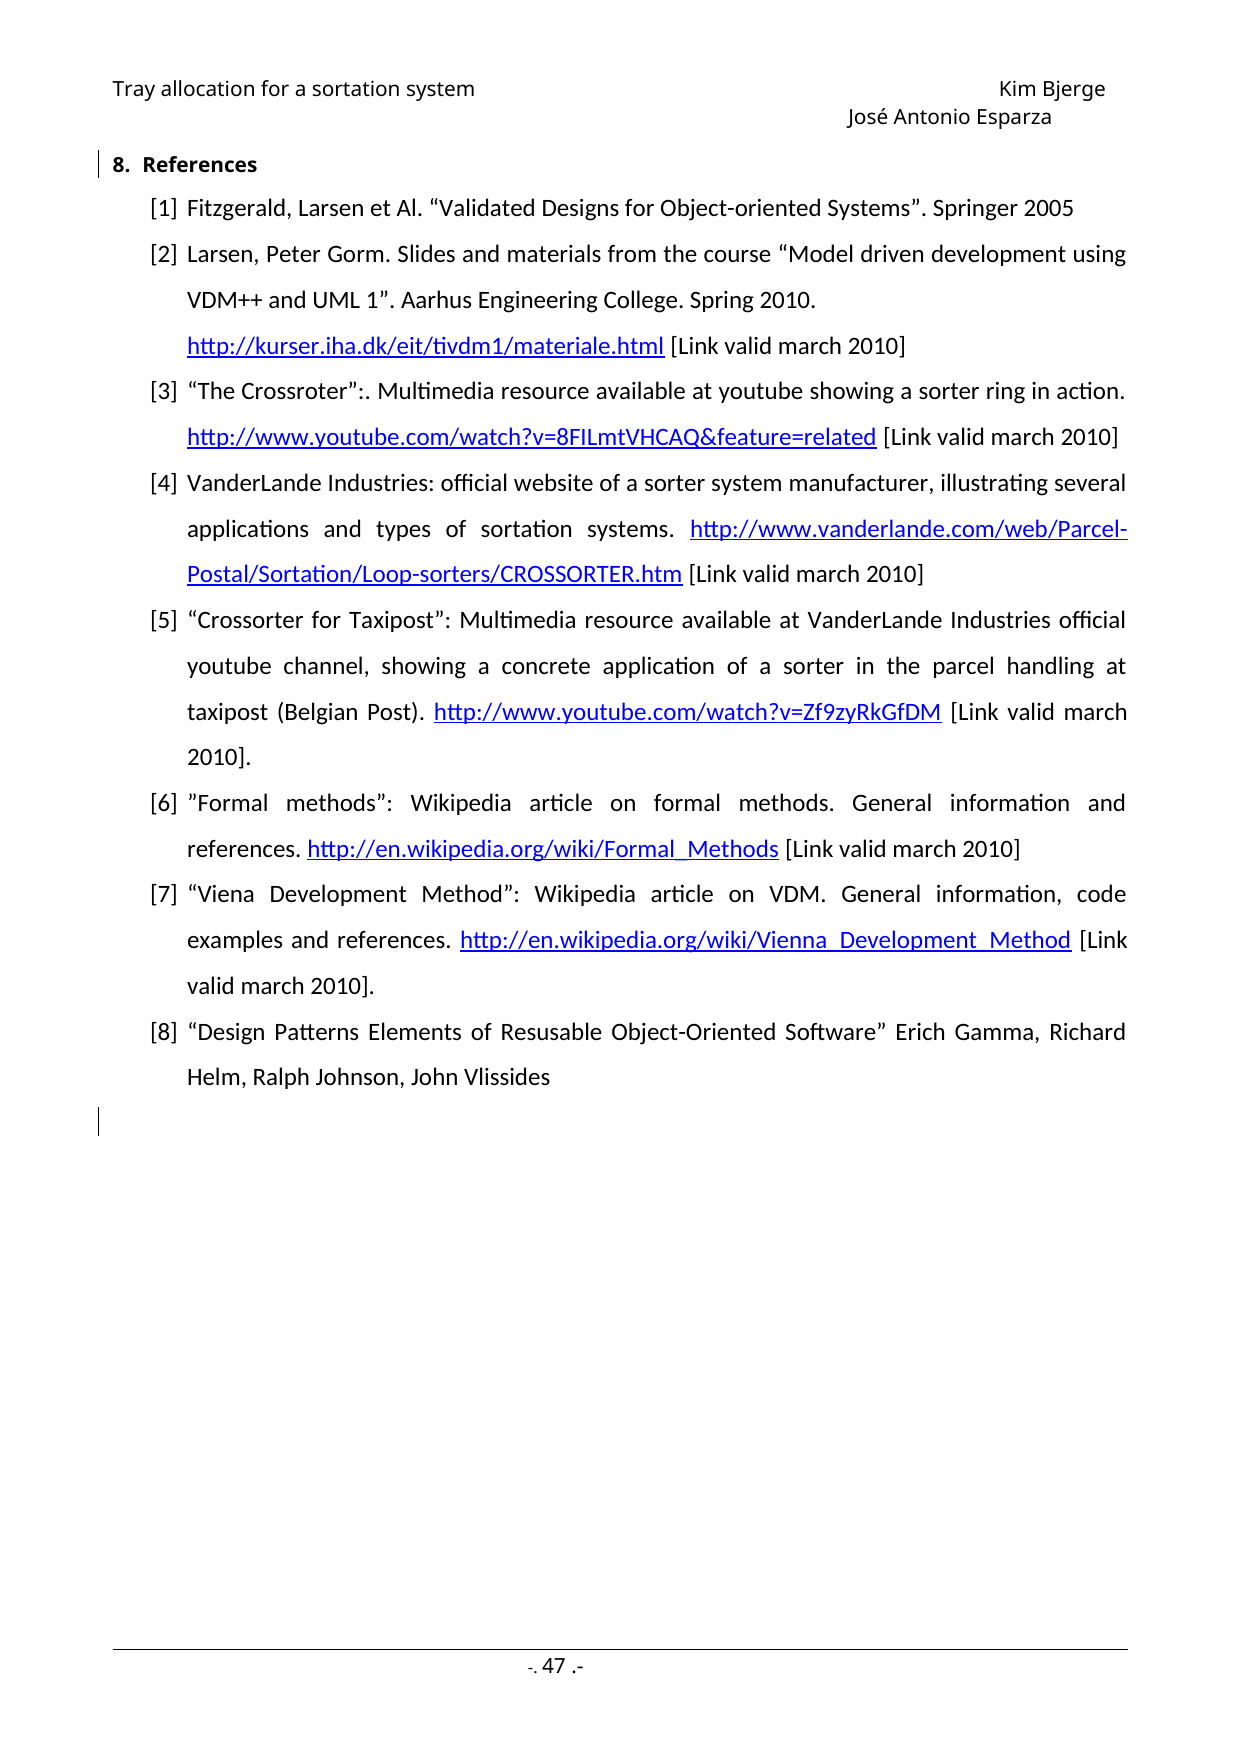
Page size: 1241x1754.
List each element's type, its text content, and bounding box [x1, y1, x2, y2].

list Fitzgerald, Larsen et Al. “Validated Designs for Object-oriented Systems”. Springer 2005 [150, 193, 1128, 223]
list ”Formal methods”: Wikipedia article on formal methods. General information and references. http://en.wikipedia.org/wiki/Formal_Methods [Link valid march 2010] [150, 787, 1128, 863]
list Larsen, Peter Gorm. Slides and materials from the course “Model driven development using VDM++ and UML 1”. Aarhus Engineering College. Spring 2010. [150, 238, 1128, 314]
list VanderLande Industries: official website of a sorter system manufacturer, illustrating several applications and types of sortation systems. http://www.vanderlande.com/web/Parcel-Postal/Sortation/Loop-sorters/CROSSORTER.htm [Link valid march 2010] [150, 467, 1128, 589]
list “Crossorter for Taxipost”: Multimedia resource available at VanderLande Industries official youtube channel, showing a concrete application of a sorter in the parcel handling at taxipost (Belgian Post). http://www.youtube.com/watch?v=Zf9zyRkGfDM [Link valid march 2010]. [150, 604, 1128, 772]
list http://kurser.iha.dk/eit/tivdm1/materiale.html [Link valid march 2010] [187, 330, 1128, 360]
list “Design Patterns Elements of Resusable Object-Oriented Software” Erich Gamma, Richard Helm, Ralph Johnson, John Vlissides [150, 1016, 1128, 1092]
list “The Crossroter”:. Multimedia resource available at youtube showing a sorter ring in action. http://www.youtube.com/watch?v=8FILmtVHCAQ&feature=related [Link valid march 2010] [150, 376, 1128, 452]
subtitle References [112, 150, 1128, 178]
list “Viena Development Method”: Wikipedia article on VDM. General information, code examples and references. http://en.wikipedia.org/wiki/Vienna_Development_Method [Link valid march 2010]. [150, 878, 1128, 1001]
